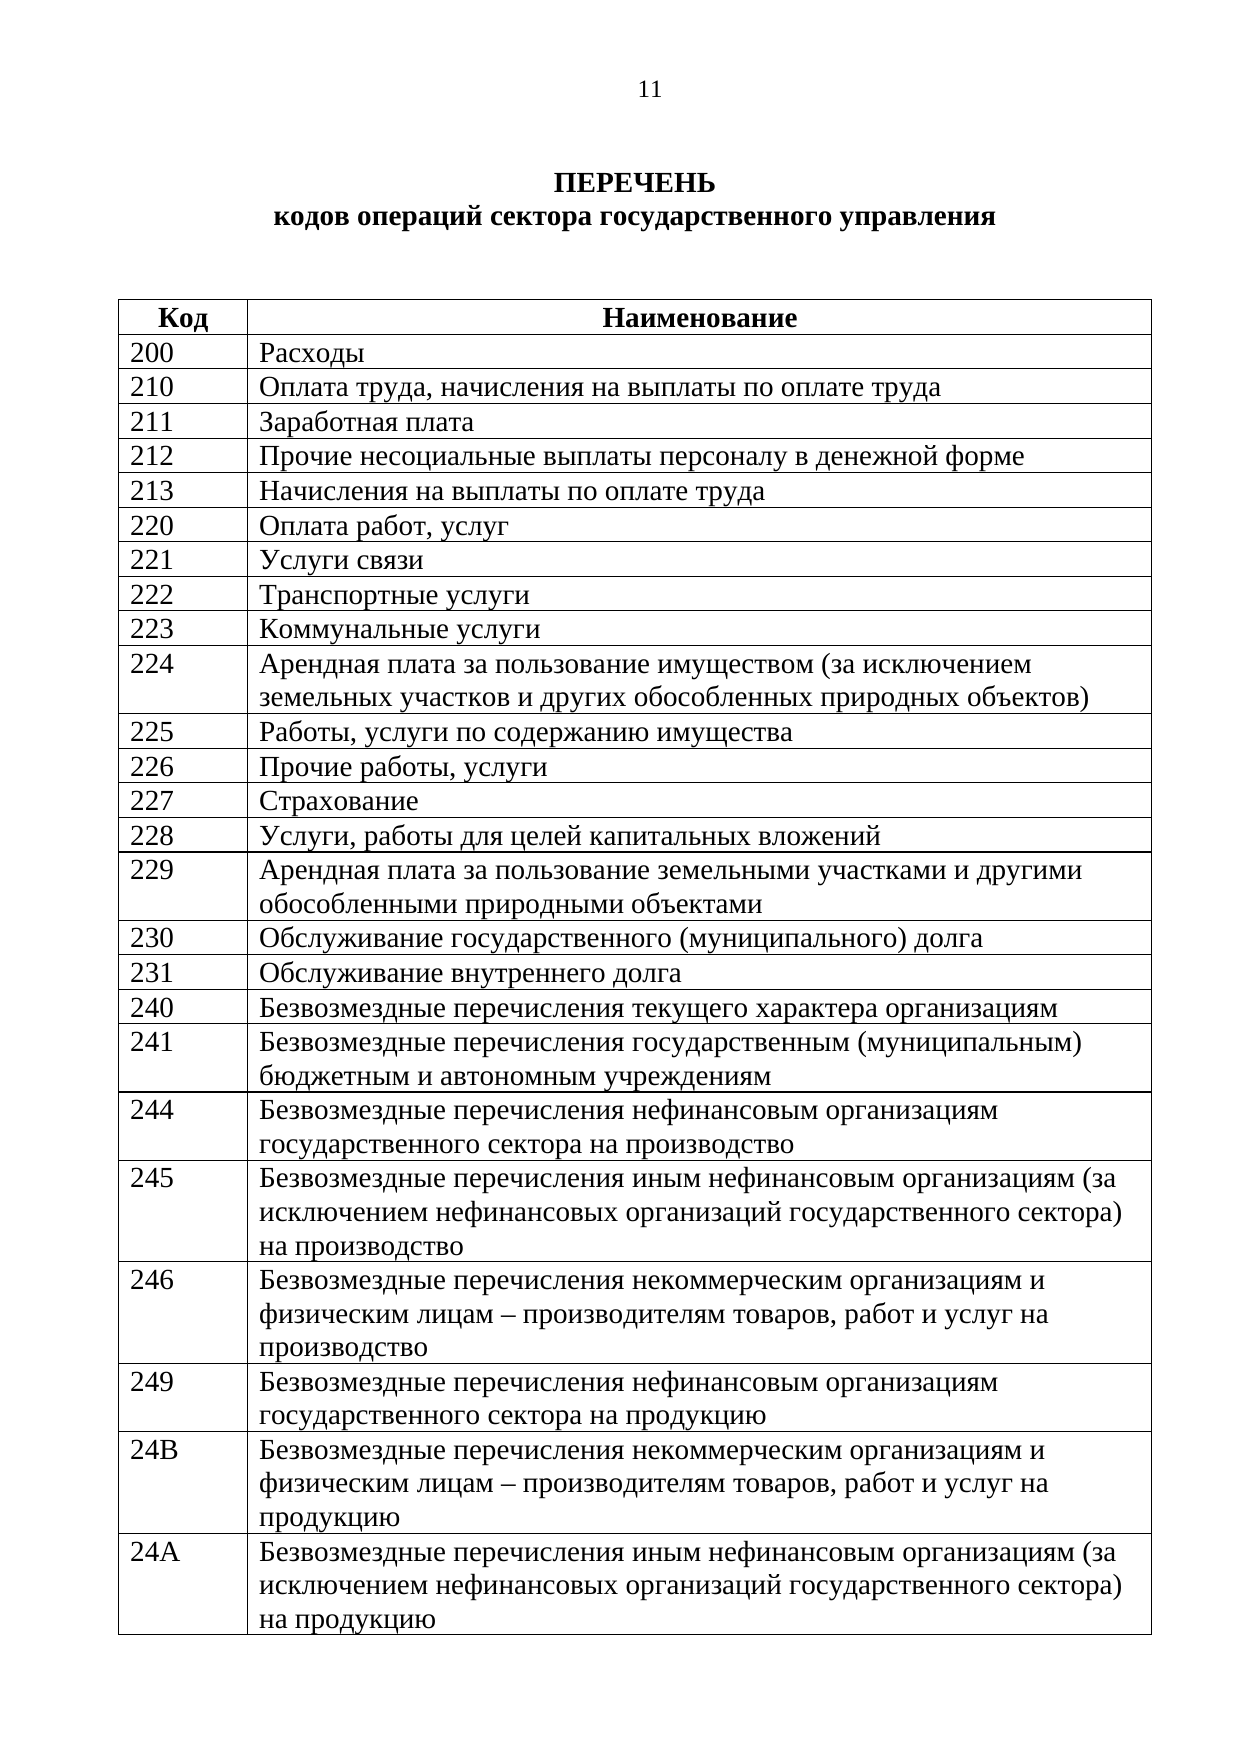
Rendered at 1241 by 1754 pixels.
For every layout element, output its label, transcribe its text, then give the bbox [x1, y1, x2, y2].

table_cell 225 [119, 714, 247, 748]
table_cell Оплата работ, услуг [248, 508, 1151, 541]
text кодов операций сектора государственного управления [88, 198, 1181, 232]
table_cell Заработная плата [248, 404, 1151, 437]
table_cell 24А [119, 1534, 247, 1634]
table_cell Начисления на выплаты по оплате труда [248, 473, 1151, 507]
table_cell Прочие работы, услуги [248, 749, 1151, 782]
table_cell Обслуживание государственного (муниципального) долга [248, 921, 1151, 954]
table_cell 227 [119, 783, 247, 817]
table_cell 211 [119, 404, 247, 437]
table_header Наименование [248, 300, 1151, 334]
table_cell 210 [119, 369, 247, 403]
table_cell 213 [119, 473, 247, 507]
table_cell Безвозмездные перечисления текущего характера организациям [248, 990, 1151, 1023]
table_cell 231 [119, 955, 247, 989]
table_cell 228 [119, 818, 247, 851]
table_cell Страхование [248, 783, 1151, 817]
table_cell 220 [119, 508, 247, 541]
table_cell 246 [119, 1262, 247, 1363]
table_cell Транспортные услуги [248, 577, 1151, 610]
table_cell Безвозмездные перечисления нефинансовым организациям государственного сектора на производство [248, 1093, 1151, 1159]
table_cell Безвозмездные перечисления некоммерческим организациям и физическим лицам – производителям товаров, работ и услуг на производство [248, 1262, 1151, 1363]
table_cell 222 [119, 577, 247, 610]
table_cell Арендная плата за пользование земельными участками и другими обособленными природными объектами [248, 853, 1151, 919]
table_cell 226 [119, 749, 247, 782]
table_cell 200 [119, 335, 247, 368]
table_header Код [119, 300, 247, 334]
table_cell Услуги, работы для целей капитальных вложений [248, 818, 1151, 851]
text ПЕРЕЧЕНЬ [88, 165, 1181, 198]
table_cell Безвозмездные перечисления иным нефинансовым организациям (за исключением нефинансовых организаций государственного сектора) на продукцию [248, 1534, 1151, 1634]
table_cell Обслуживание внутреннего долга [248, 955, 1151, 989]
table_cell 241 [119, 1024, 247, 1091]
table_cell 244 [119, 1093, 247, 1159]
table_cell 224 [119, 646, 247, 713]
table_cell 240 [119, 990, 247, 1023]
table_cell 249 [119, 1364, 247, 1431]
table_cell 230 [119, 921, 247, 954]
table_cell Арендная плата за пользование имуществом (за исключением земельных участков и других обособленных природных объектов) [248, 646, 1151, 713]
table_cell Прочие несоциальные выплаты персоналу в денежной форме [248, 439, 1151, 472]
table_cell Безвозмездные перечисления государственным (муниципальным) бюджетным и автономным учреждениям [248, 1024, 1151, 1091]
table_cell 221 [119, 542, 247, 576]
table_cell Расходы [248, 335, 1151, 368]
table_cell Оплата труда, начисления на выплаты по оплате труда [248, 369, 1151, 403]
table_cell 245 [119, 1161, 247, 1261]
table_cell Безвозмездные перечисления некоммерческим организациям и физическим лицам – производителям товаров, работ и услуг на продукцию [248, 1432, 1151, 1533]
table_cell Безвозмездные перечисления иным нефинансовым организациям (за исключением нефинансовых организаций государственного сектора) на производство [248, 1161, 1151, 1261]
table_cell 24В [119, 1432, 247, 1533]
table_cell Работы, услуги по содержанию имущества [248, 714, 1151, 748]
table_cell 229 [119, 853, 247, 919]
table_cell 212 [119, 439, 247, 472]
table_cell 223 [119, 611, 247, 645]
table_cell Безвозмездные перечисления нефинансовым организациям государственного сектора на продукцию [248, 1364, 1151, 1431]
table_cell Услуги связи [248, 542, 1151, 576]
table_cell Коммунальные услуги [248, 611, 1151, 645]
